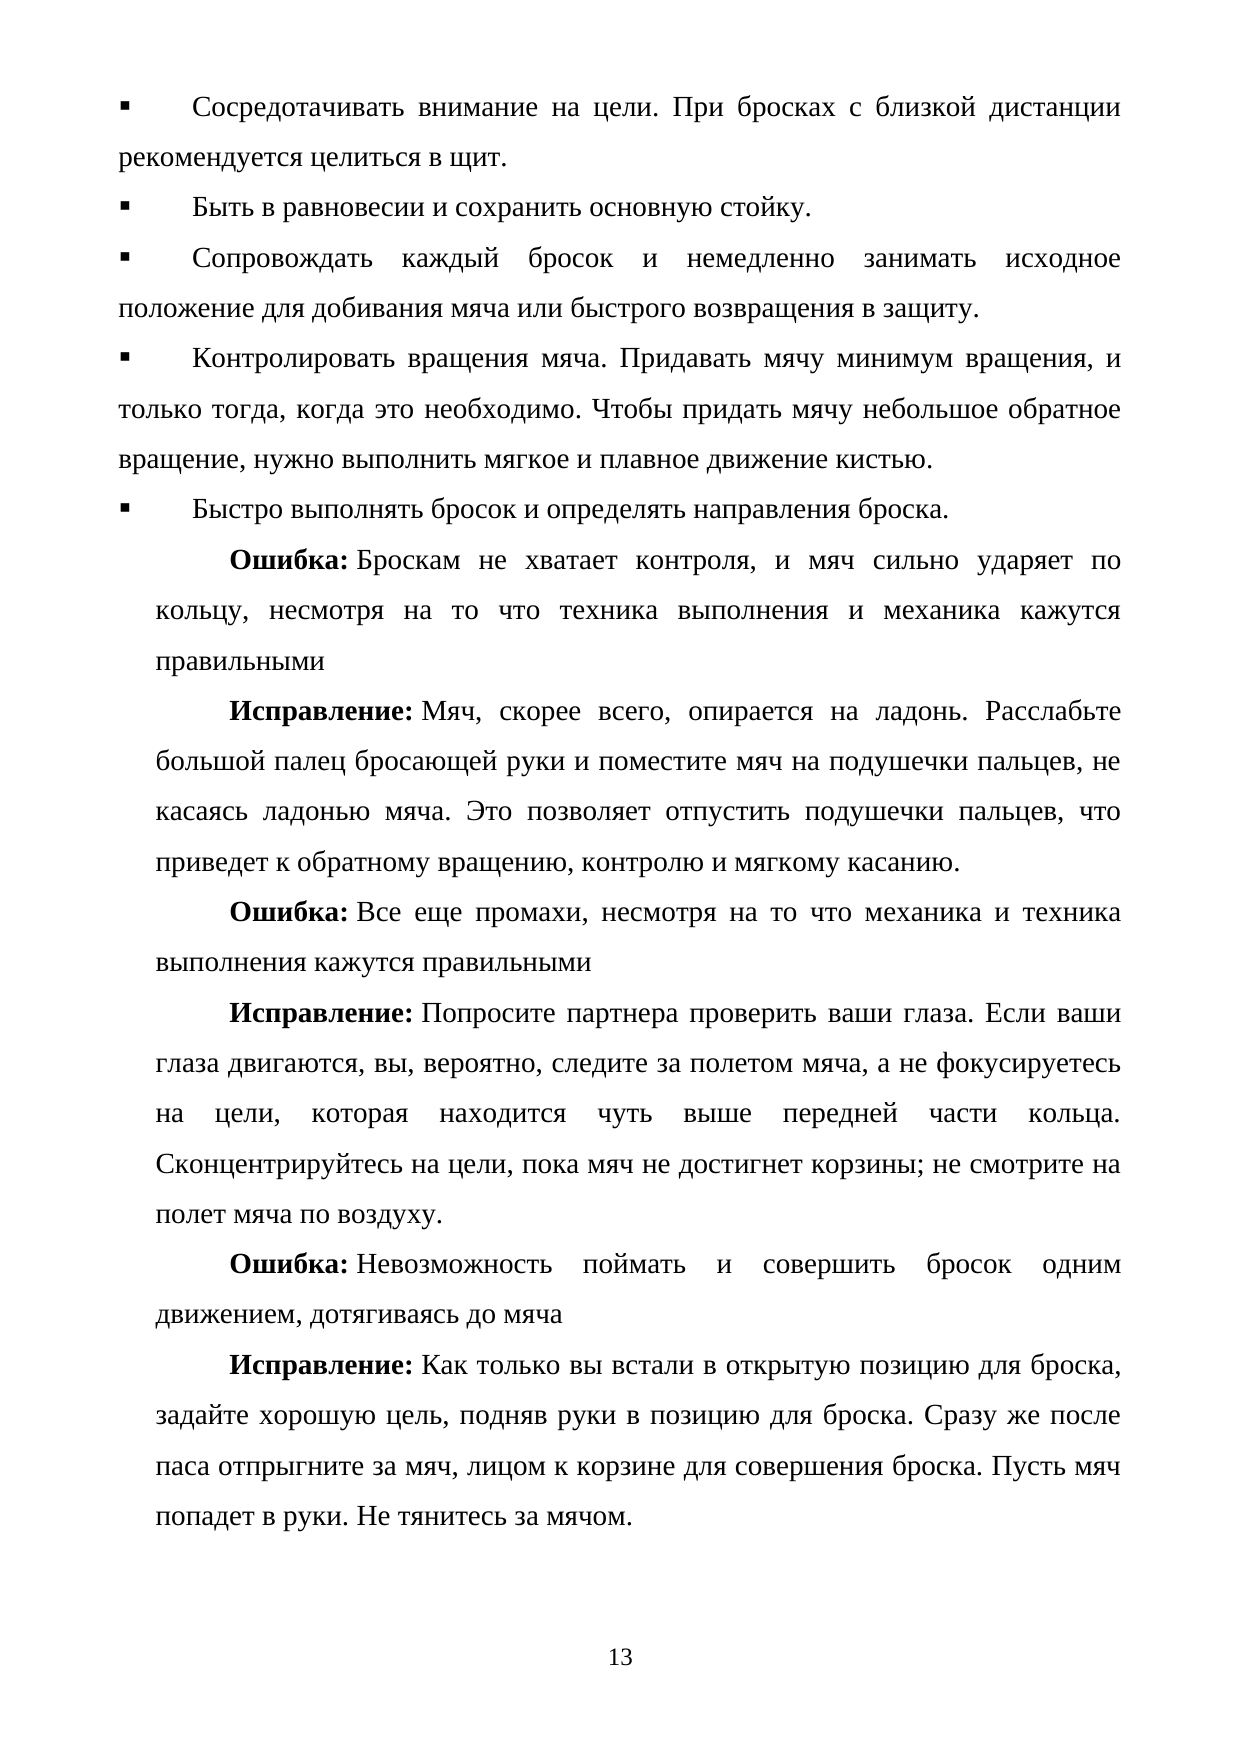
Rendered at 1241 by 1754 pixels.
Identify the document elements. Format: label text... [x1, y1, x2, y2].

text Исправление: Попросите партнера проверить ваши глаза. Если ваши глаза двигаются, вы, вероятно, следите за полетом мяча, а не фокусируетесь на цели, которая находится чуть выше передней части кольца. Сконцентрируйтесь на цели, пока мяч не достигнет корзины; не смотрите на полет мяча по воздуху. [155, 995, 1122, 1229]
list Контролировать вращения мяча. Придавать мячу минимум вращения, и только тогда, когда это необходимо. Чтобы придать мячу небольшое обратное вращение, нужно выполнить мягкое и плавное движение кистью. [118, 341, 1122, 475]
text Исправление: Как только вы встали в открытую позицию для броска, задайте хорошую цель, подняв руки в позицию для броска. Сразу же после паса отпрыгните за мяч, лицом к корзине для совершения броска. Пусть мяч попадет в руки. Не тянитесь за мячом. [155, 1347, 1122, 1531]
list Быстро выполнять бросок и определять направления броска. [118, 492, 1122, 525]
text Исправление: Мяч, скорее всего, опирается на ладонь. Расслабьте большой палец бросающей руки и поместите мяч на подушечки пальцев, не касаясь ладонью мяча. Это позволяет отпустить подушечки пальцев, что приведет к обратному вращению, контролю и мягкому касанию. [155, 693, 1122, 877]
text Ошибка: Невозможность поймать и совершить бросок одним движением, дотягиваясь до мяча [155, 1246, 1122, 1330]
list Быть в равновесии и сохранить основную стойку. [118, 189, 1122, 223]
text Ошибка: Все еще промахи, несмотря на то что механика и техника выполнения кажутся правильными [155, 894, 1122, 978]
text Ошибка: Броскам не хватает контроля, и мяч сильно ударяет по кольцу, несмотря на то что техника выполнения и механика кажутся правильными [155, 542, 1122, 676]
list Сопровождать каждый бросок и немедленно занимать исходное положение для добивания мяча или быстрого возвращения в защиту. [118, 240, 1122, 324]
list Сосредотачивать внимание на цели. При бросках с близкой дистанции рекомендуется целиться в щит. [118, 89, 1122, 173]
